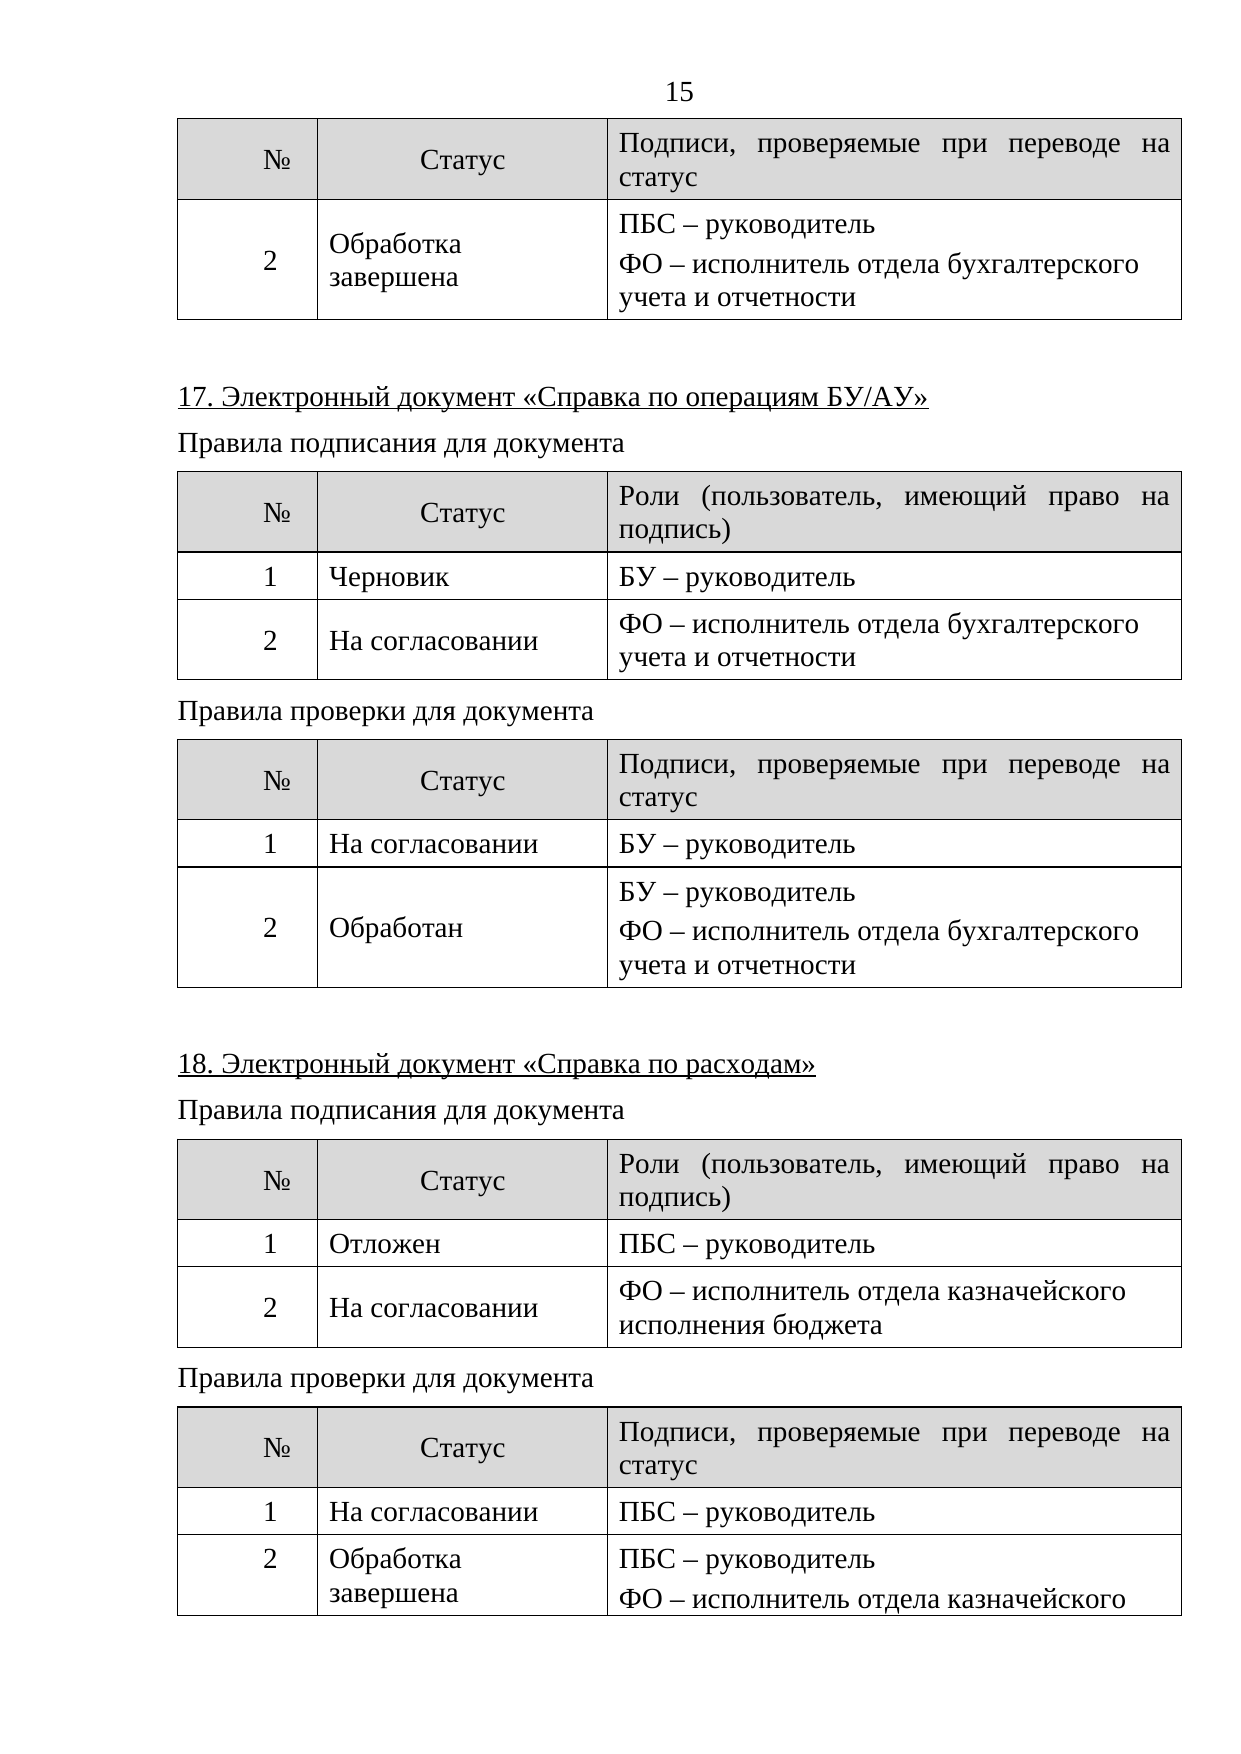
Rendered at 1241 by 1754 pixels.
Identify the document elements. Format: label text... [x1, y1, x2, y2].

table_cell На согласовании [318, 1488, 607, 1534]
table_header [608, 119, 1181, 199]
table_cell БУ – руководитель ФО – исполнитель отдела бухгалтерского учета и отчетности [608, 868, 1181, 987]
table_cell На согласовании [318, 820, 607, 866]
table_cell БУ – руководитель [608, 553, 1181, 598]
table_cell На согласовании [318, 600, 607, 679]
table_cell Отложен [318, 1220, 607, 1266]
table_cell ФО – исполнитель отдела казначейского исполнения бюджета [608, 1267, 1181, 1347]
table_cell 2 [178, 600, 317, 679]
table_header Подписи, проверяемые при переводе на статус [608, 740, 1181, 819]
table_cell 1 [178, 553, 317, 598]
table_header № [178, 1140, 317, 1219]
table_cell На согласовании [318, 1267, 607, 1347]
text Правила подписания для документа [177, 425, 1181, 458]
table_cell ПБС – руководитель ФО – исполнитель отдела бухгалтерского учета и отчетности [608, 200, 1181, 319]
text Правила подписания для документа [177, 1092, 1181, 1126]
table_cell 2 [178, 200, 317, 319]
table_header № [178, 1408, 317, 1487]
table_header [608, 1408, 1181, 1487]
table_header Роли (пользователь, имеющий право на подпись) [608, 1140, 1181, 1219]
table_header № [178, 472, 317, 551]
table_cell 2 [178, 1267, 317, 1347]
table_cell 1 [178, 820, 317, 866]
table_header Статус [318, 740, 607, 819]
table_header № [178, 119, 317, 199]
table_header Статус [318, 119, 607, 199]
text 18. Электронный документ «Справка по расходам» [177, 1046, 1181, 1080]
table_cell 2 [178, 868, 317, 987]
text Правила проверки для документа [177, 693, 1181, 726]
table_cell 1 [178, 1220, 317, 1266]
text Правила проверки для документа [177, 1360, 1181, 1394]
table_cell ФО – исполнитель отдела бухгалтерского учета и отчетности [608, 600, 1181, 679]
table_cell Обработка завершена [318, 1535, 607, 1615]
table_cell 1 [178, 1488, 317, 1534]
text 17. Электронный документ «Справка по операциям БУ/АУ» [177, 379, 1181, 412]
table_header Статус [318, 1408, 607, 1487]
table_cell ПБС – руководитель [608, 1220, 1181, 1266]
table_header № [178, 740, 317, 819]
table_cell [608, 1535, 1181, 1615]
table_cell Черновик [318, 553, 607, 598]
table_cell ПБС – руководитель [608, 1488, 1181, 1534]
table_header Статус [318, 472, 607, 551]
table_cell Обработка завершена [318, 200, 607, 319]
table_header Статус [318, 1140, 607, 1219]
table_cell 2 [178, 1535, 317, 1615]
table_cell БУ – руководитель [608, 820, 1181, 866]
table_cell Обработан [318, 868, 607, 987]
table_header Роли (пользователь, имеющий право на подпись) [608, 472, 1181, 551]
